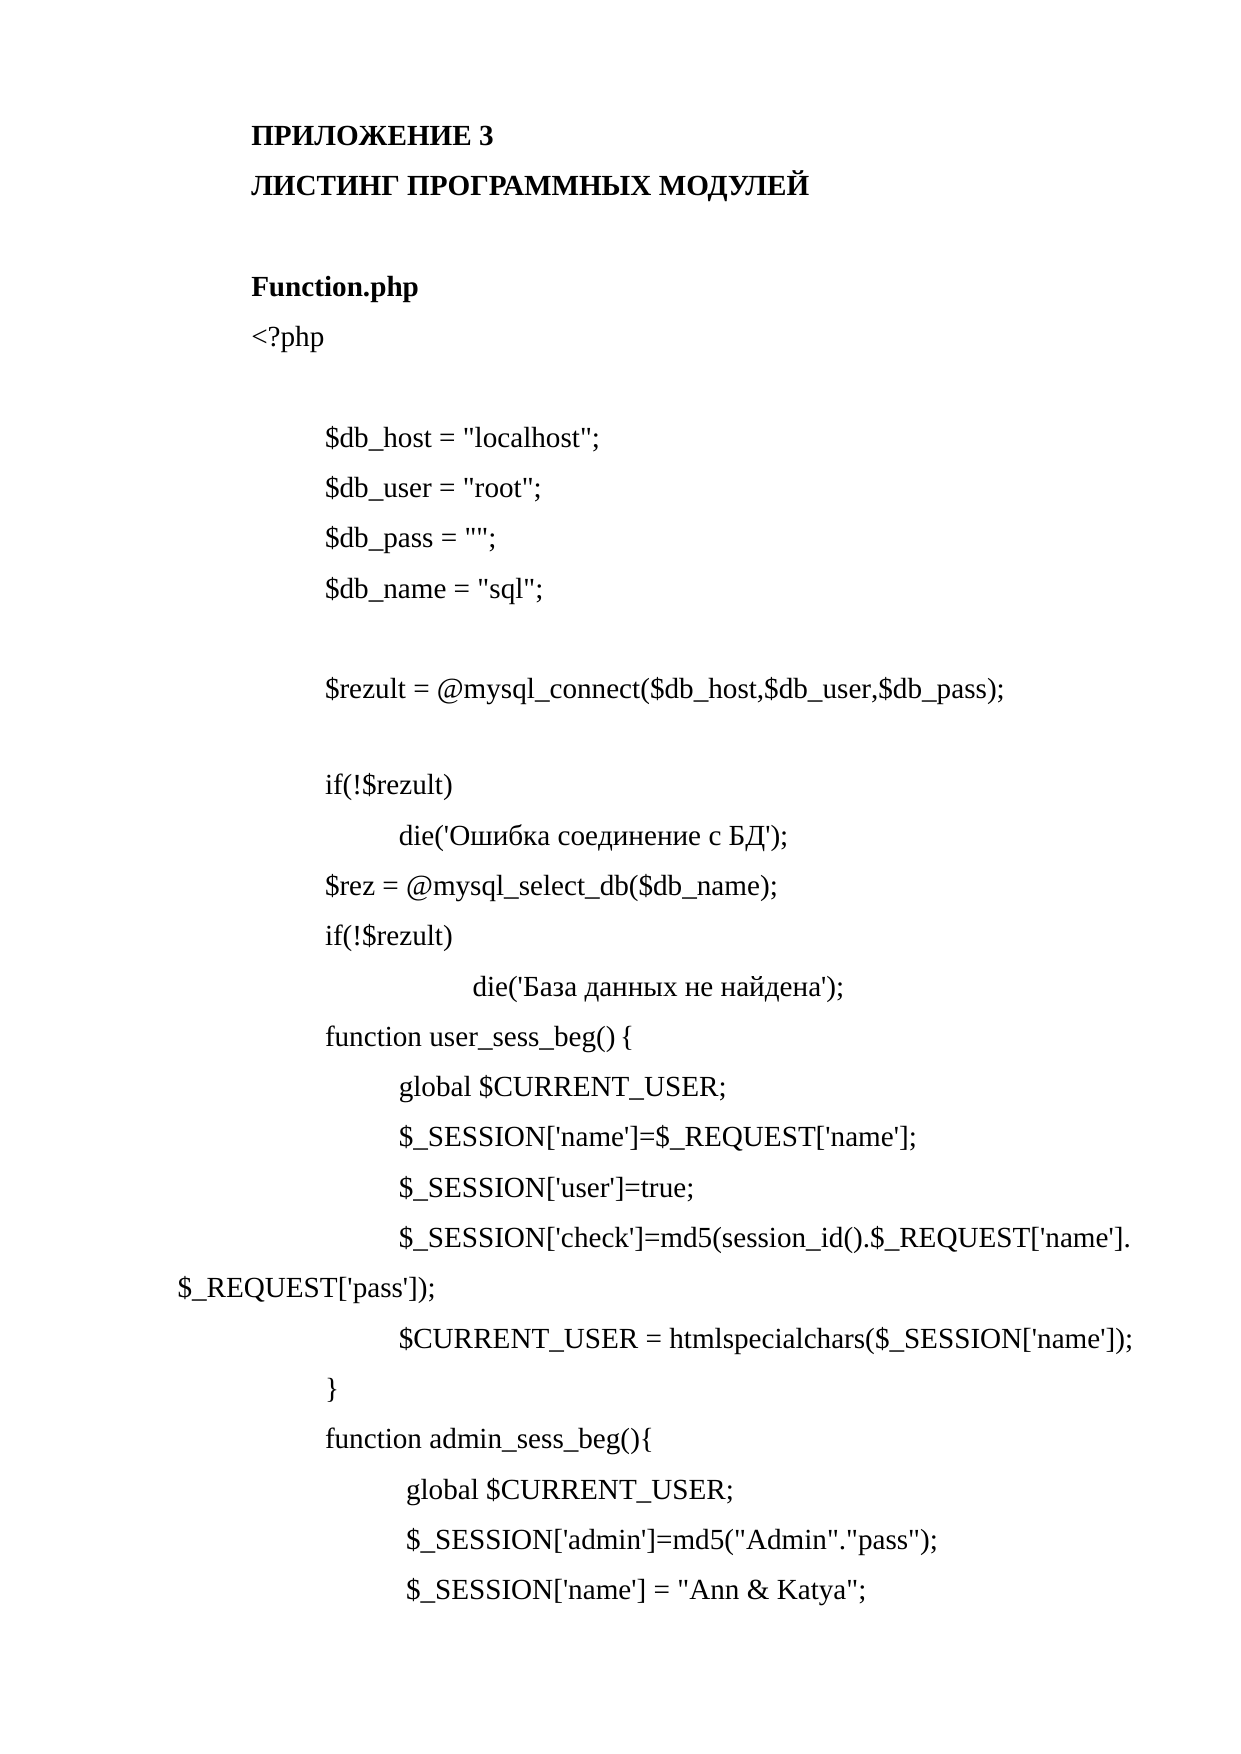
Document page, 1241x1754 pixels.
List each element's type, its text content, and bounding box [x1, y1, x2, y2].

text приложение 3 [177, 118, 1152, 152]
text Function.php [177, 269, 1152, 303]
text $db_pass = ""; [177, 521, 1152, 554]
text if(!$rezult) [177, 918, 1152, 952]
text $db_name = "sql"; [177, 571, 1152, 604]
text global $CURRENT_USER; [177, 1472, 1152, 1505]
text $_SESSION['admin']=md5("Admin"."pass"); [177, 1522, 1152, 1556]
subtitle Листинг программных модулей [177, 168, 1152, 202]
text global $CURRENT_USER; [177, 1069, 1152, 1103]
text die('База данных не найдена'); [177, 969, 1152, 1002]
text $_SESSION['name']=$_REQUEST['name']; [177, 1119, 1152, 1153]
text function user_sess_beg() { [177, 1019, 1152, 1052]
text $db_user = "root"; [177, 470, 1152, 504]
text $rezult = @mysql_connect($db_host,$db_user,$db_pass); [177, 672, 1152, 705]
text <?php [177, 319, 1152, 353]
text $_SESSION['check']=md5(session_id().$_REQUEST['name'].$_REQUEST['pass']); [177, 1220, 1152, 1304]
text $rez = @mysql_select_db($db_name); [177, 868, 1152, 902]
text if(!$rezult) [177, 767, 1152, 801]
text $db_host = "localhost"; [177, 420, 1152, 453]
text function admin_sess_beg(){ [177, 1421, 1152, 1455]
text die('Ошибка соединение с БД'); [177, 818, 1152, 851]
text $CURRENT_USER = htmlspecialchars($_SESSION['name']); [177, 1321, 1152, 1354]
text } [177, 1371, 1152, 1405]
text $_SESSION['user']=true; [177, 1170, 1152, 1203]
text $_SESSION['name'] = "Ann & Katya"; [177, 1572, 1152, 1606]
